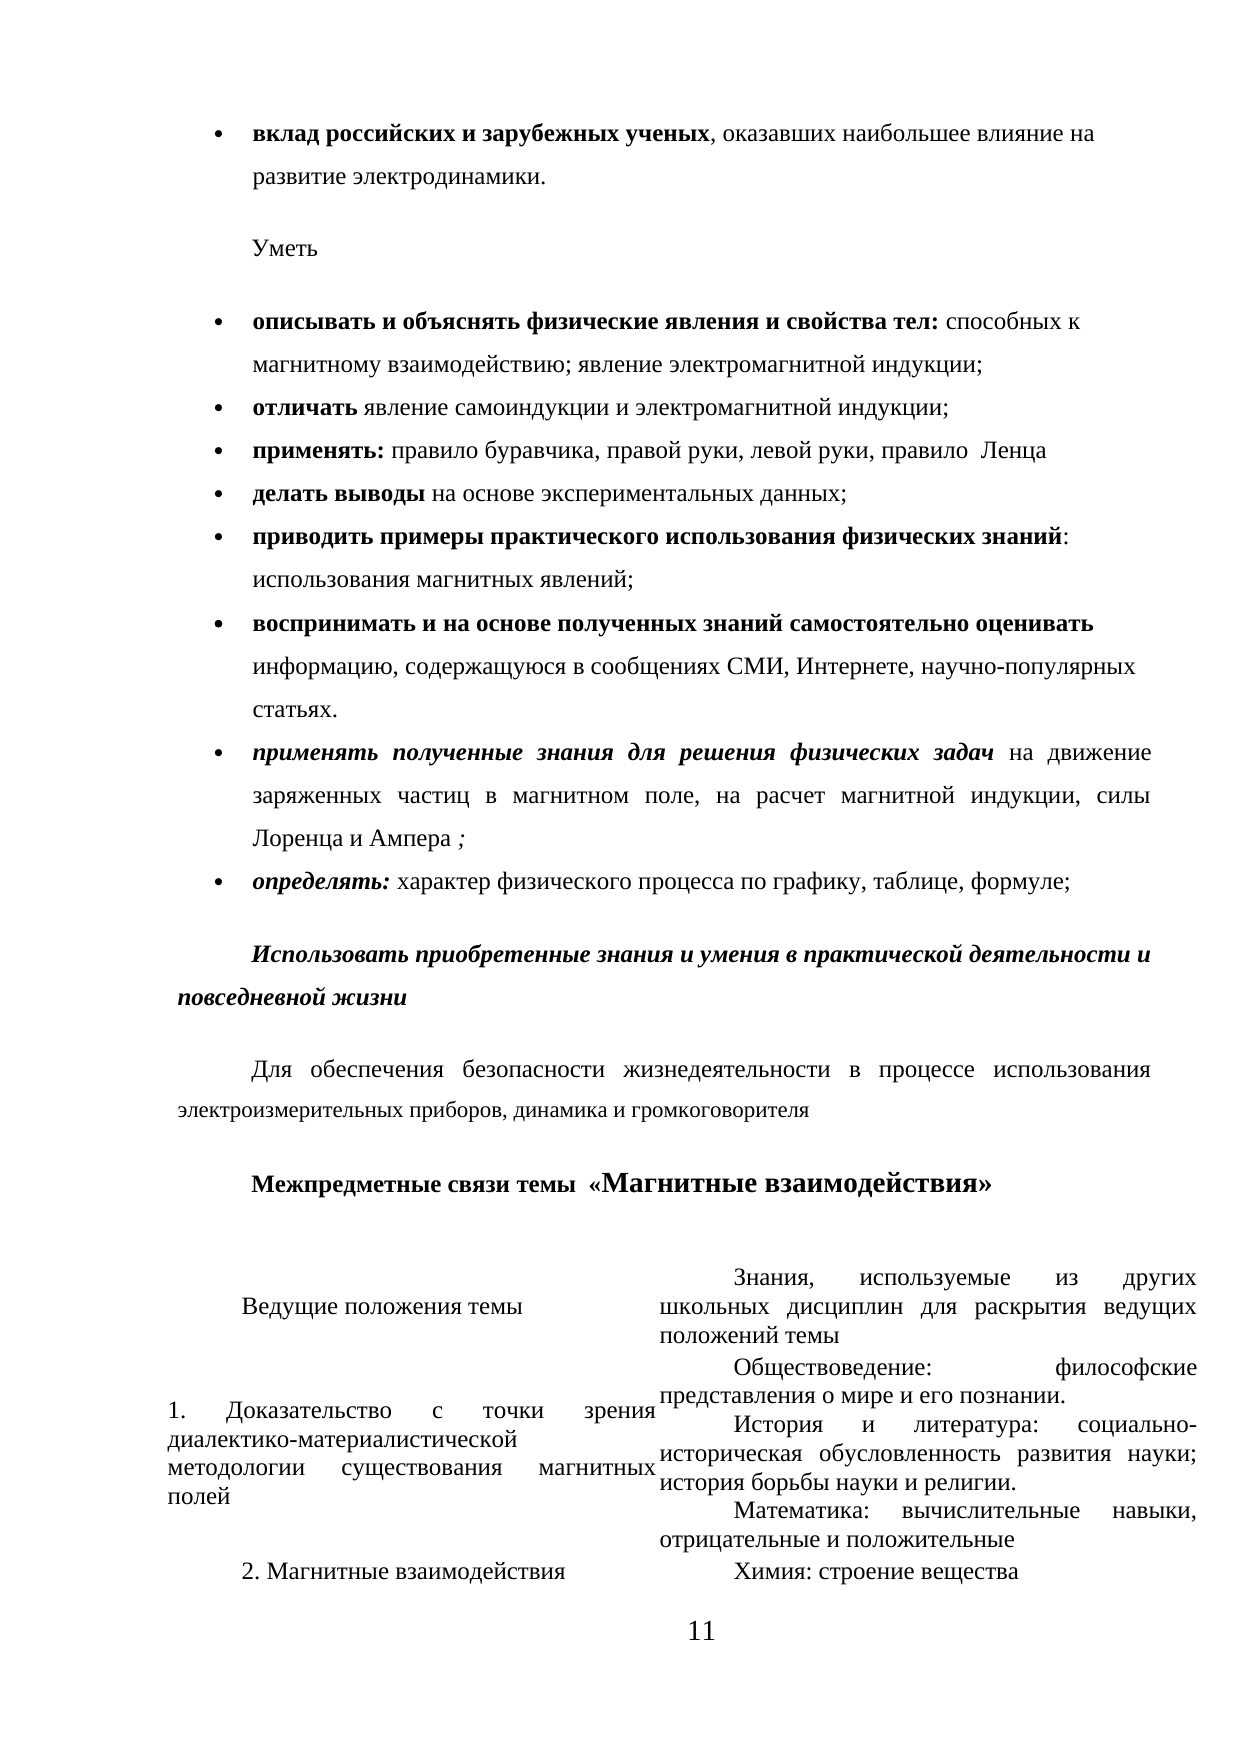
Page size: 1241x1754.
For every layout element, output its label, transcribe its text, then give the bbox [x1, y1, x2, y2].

list отличать явление самоиндукции и электромагнитной индукции; [215, 392, 1152, 421]
list описывать и объяснять физические явления и свойства тел: способных к магнитному взаимодействию; явление электромагнитной индукции; [215, 306, 1152, 378]
list воспринимать и на основе полученных знаний самостоятельно оценивать информацию, содержащуюся в сообщениях СМИ, Интернете, научно-популярных статьях. [215, 608, 1152, 723]
text Уметь [177, 233, 1152, 262]
table_cell 1. Доказательство с точки зрения диалектико-материалистической методологии существования магнитных полей [166, 1350, 658, 1555]
text Для обеспечения безопасности жизнедеятельности в процессе использования электроизмерительных приборов, динамика и громкоговорителя [177, 1054, 1152, 1122]
list применять: правило буравчика, правой руки, левой руки, правило Ленца [215, 435, 1152, 464]
table_header Знания, используемые из других школьных дисциплин для раскрытия ведущих положений темы [658, 1261, 1199, 1350]
list вклад российских и зарубежных ученых, оказавших наибольшее влияние на развитие электродинамики. [215, 118, 1152, 190]
table_header Ведущие положения темы [166, 1261, 658, 1350]
list делать выводы на основе экспериментальных данных; [215, 478, 1152, 507]
table_cell Обществоведение: философские представления о мире и его познании. История и литература: социально-историческая обусловленность развития науки; история борьбы науки и религии. Математика: вычислительные навыки, отрицательные и положительные [658, 1350, 1199, 1555]
list применять полученные знания для решения физических задач на движение заряженных частиц в магнитном поле, на расчет магнитной индукции, силы Лоренца и Ампера ; [215, 737, 1152, 852]
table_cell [658, 1555, 1199, 1587]
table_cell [166, 1555, 658, 1587]
list приводить примеры практического использования физических знаний: использования магнитных явлений; [215, 521, 1152, 593]
text Межпредметные связи темы «Магнитные взаимодействия» [177, 1165, 1152, 1198]
list определять: характер физического процесса по графику, таблице, формуле; [215, 866, 1152, 895]
text Использовать приобретенные знания и умения в практической деятельности и повседневной жизни [177, 939, 1152, 1011]
